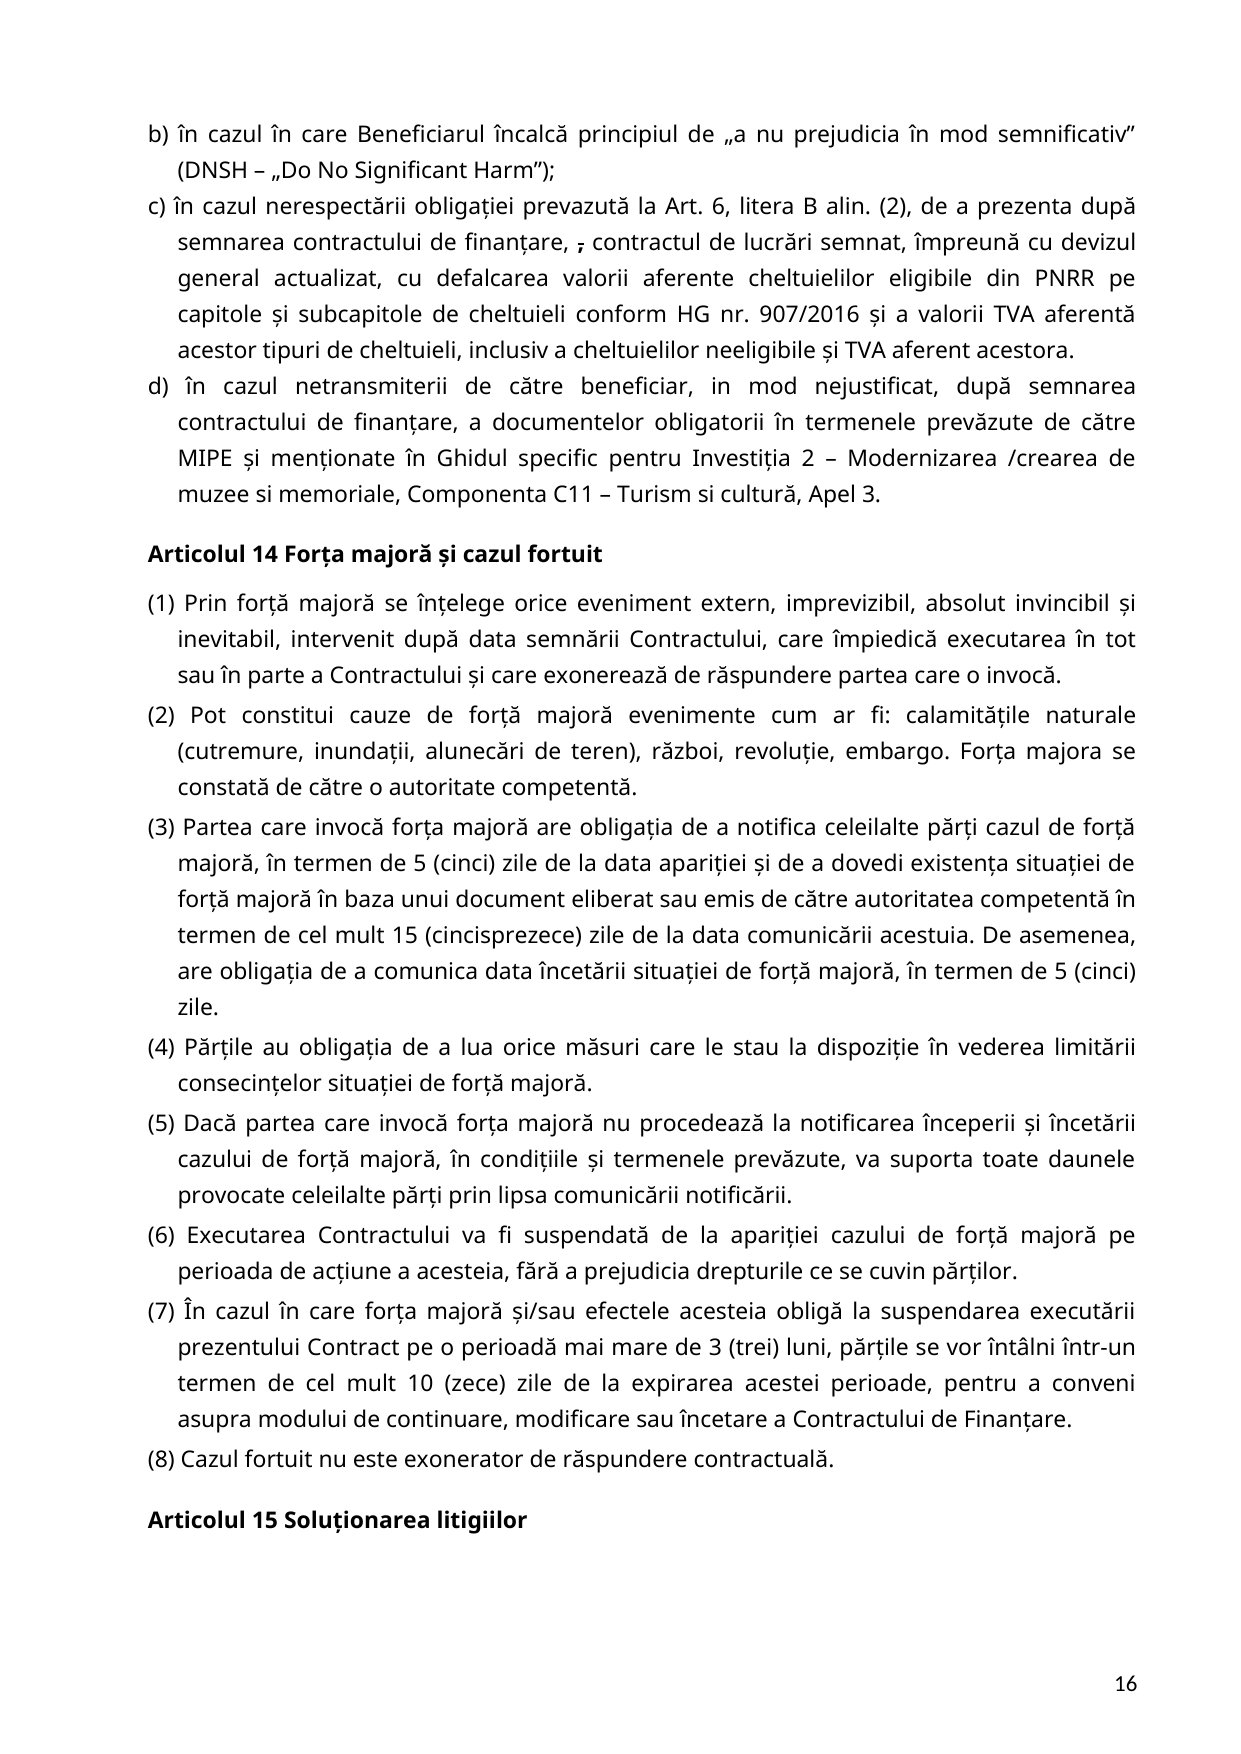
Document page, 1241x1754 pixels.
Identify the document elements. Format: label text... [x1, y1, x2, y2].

text c) în cazul nerespectării obligației prevazută la Art. 6, litera B alin. (2), de a prezenta după semnarea contractului de finanțare, , contractul de lucrări semnat, împreună cu devizul general actualizat, cu defalcarea valorii aferente cheltuielilor eligibile din PNRR pe capitole și subcapitole de cheltuieli conform HG nr. 907/2016 și a valorii TVA aferentă acestor tipuri de cheltuieli, inclusiv a cheltuielilor neeligibile și TVA aferent acestora. [148, 190, 1137, 365]
text (4) Părțile au obligația de a lua orice măsuri care le stau la dispoziție în vederea limitării consecințelor situației de forță majoră. [148, 1031, 1137, 1098]
text (8) Cazul fortuit nu este exonerator de răspundere contractuală. [148, 1443, 1137, 1474]
text Articolul 14 Forța majoră și cazul fortuit [148, 538, 1137, 570]
text (6) Executarea Contractului va fi suspendată de la apariției cazului de forță majoră pe perioada de acțiune a acesteia, fără a prejudicia drepturile ce se cuvin părților. [148, 1219, 1137, 1286]
text (2) Pot constitui cauze de forță majoră evenimente cum ar fi: calamitățile naturale (cutremure, inundații, alunecări de teren), război, revoluție, embargo. Forța majora se constată de către o autoritate competentă. [148, 699, 1137, 802]
text (3) Partea care invocă forța majoră are obligația de a notifica celeilalte părți cazul de forță majoră, în termen de 5 (cinci) zile de la data apariției și de a dovedi existența situației de forță majoră în baza unui document eliberat sau emis de către autoritatea competentă în termen de cel mult 15 (cincisprezece) zile de la data comunicării acestuia. De asemenea, are obligația de a comunica data încetării situației de forță majoră, în termen de 5 (cinci) zile. [148, 811, 1137, 1022]
text d) în cazul netransmiterii de către beneficiar, in mod nejustificat, după semnarea contractului de finanțare, a documentelor obligatorii în termenele prevăzute de către MIPE și menționate în Ghidul specific pentru Investiția 2 – Modernizarea /crearea de muzee si memoriale, Componenta C11 – Turism si cultură, Apel 3. [148, 370, 1137, 509]
text (5) Dacă partea care invocă forța majoră nu procedează la notificarea începerii și încetării cazului de forță majoră, în condițiile și termenele prevăzute, va suporta toate daunele provocate celeilalte părți prin lipsa comunicării notificării. [148, 1107, 1137, 1210]
text (7) În cazul în care forța majoră și/sau efectele acesteia obligă la suspendarea executării prezentului Contract pe o perioadă mai mare de 3 (trei) luni, părțile se vor întâlni într-un termen de cel mult 10 (zece) zile de la expirarea acestei perioade, pentru a conveni asupra modului de continuare, modificare sau încetare a Contractului de Finanțare. [148, 1295, 1137, 1434]
text Articolul 15 Soluționarea litigiilor [148, 1503, 1137, 1535]
text (1) Prin forță majoră se înțelege orice eveniment extern, imprevizibil, absolut invincibil și inevitabil, intervenit după data semnării Contractului, care împiedică executarea în tot sau în parte a Contractului și care exonerează de răspundere partea care o invocă. [148, 587, 1137, 690]
text b) în cazul în care Beneficiarul încalcă principiul de „a nu prejudicia în mod semnificativ” (DNSH – „Do No Significant Harm”); [148, 118, 1137, 185]
